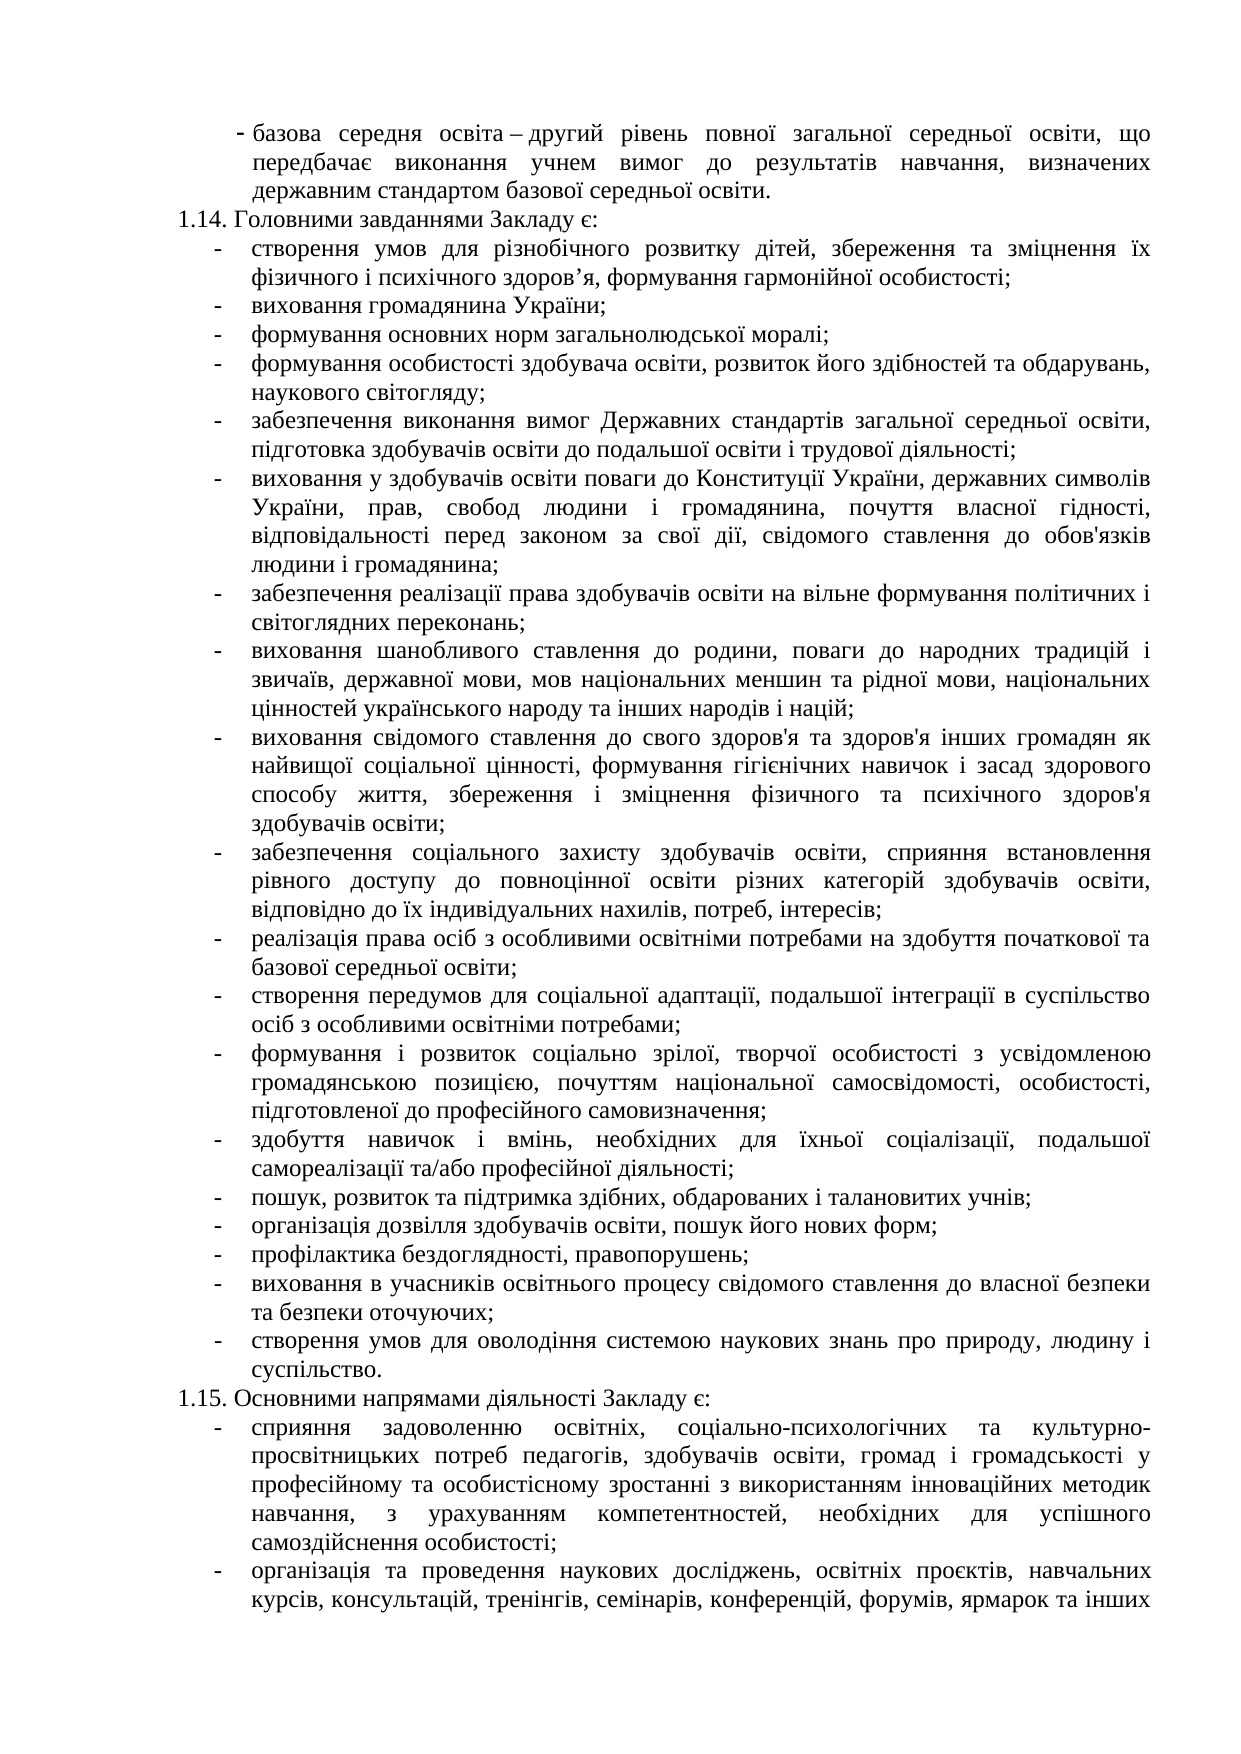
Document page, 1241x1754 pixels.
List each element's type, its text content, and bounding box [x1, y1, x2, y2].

list створення передумов для соціальної адаптації, подальшої інтеграції в суспільство осіб з особливими освітніми потребами; [213, 981, 1152, 1038]
list виховання громадянина України; [213, 291, 1152, 319]
list здобуття навичок і вмінь, необхідних для їхньої соціалізації, подальшої самореалізації та/або професійної діяльності; [213, 1124, 1152, 1182]
list формування і розвиток соціально зрілої, творчої особистості з усвідомленою громадянською позицією, почуттям національної самосвідомості, особистості, підготовленої до професійного самовизначення; [213, 1038, 1152, 1124]
list формування основних норм загальнолюдської моралі; [213, 319, 1152, 348]
list базова середня освіта – другий рівень повної загальної середньої освіти, що передбачає виконання учнем вимог до результатів навчання, визначених державним стандартом базової середньої освіти. [236, 118, 1152, 204]
list виховання шанобливого ставлення до родини, поваги до народних традицій і звичаїв, державної мови, мов національних меншин та рідної мови, національних цінностей українського народу та інших народів і націй; [213, 636, 1152, 722]
list забезпечення реалізації права здобувачів освіти на вільне формування політичних і світоглядних переконань; [213, 578, 1152, 636]
list реалізація права осіб з особливими освітніми потребами на здобуття початкової та базової середньої освіти; [213, 923, 1152, 981]
list сприяння задоволенню освітніх, соціально-психологічних та культурно-просвітницьких потреб педагогів, здобувачів освіти, громад і громадськості у професійному та особистісному зростанні з використанням інноваційних методик навчання, з урахуванням компетентностей, необхідних для успішного самоздійснення особистості; [213, 1412, 1152, 1556]
list виховання в учасників освітнього процесу свідомого ставлення до власної безпеки та безпеки оточуючих; [213, 1268, 1152, 1326]
list забезпечення виконання вимог Державних стандартів загальної середньої освіти, підготовка здобувачів освіти до подальшої освіти і трудової діяльності; [213, 406, 1152, 463]
list забезпечення соціального захисту здобувачів освіти, сприяння встановлення рівного доступу до повноцінної освіти різних категорій здобувачів освіти, відповідно до їх індивідуальних нахилів, потреб, інтересів; [213, 837, 1152, 923]
list виховання у здобувачів освіти поваги до Конституції України, державних символів України, прав, свобод людини і громадянина, почуття власної гідності, відповідальності перед законом за свої дії, свідомого ставлення до обов'язків людини і громадянина; [213, 463, 1152, 578]
list організація дозвілля здобувачів освіти, пошук його нових форм; [213, 1211, 1152, 1239]
list створення умов для оволодіння системою наукових знань про природу, людину і суспільство. [214, 1326, 1152, 1383]
list формування особистості здобувача освіти, розвиток його здібностей та обдарувань, наукового світогляду; [213, 348, 1152, 406]
list пошук, розвиток та підтримка здібних, обдарованих і талановитих учнів; [213, 1182, 1152, 1211]
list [213, 1556, 1152, 1613]
list створення умов для різнобічного розвитку дітей, збереження та зміцнення їх фізичного і психічного здоров’я, формування гармонійної особистості; [213, 233, 1152, 291]
text 1.15. Основними напрямами діяльності Закладу є: [177, 1383, 1152, 1412]
list профілактика бездоглядності, правопорушень; [213, 1239, 1152, 1268]
text 1.14. Головними завданнями Закладу є: [177, 204, 1152, 233]
list виховання свідомого ставлення до свого здоров'я та здоров'я інших громадян як найвищої соціальної цінності, формування гігієнічних навичок і засад здорового способу життя, збереження і зміцнення фізичного та психічного здоров'я здобувачів освіти; [213, 722, 1152, 837]
